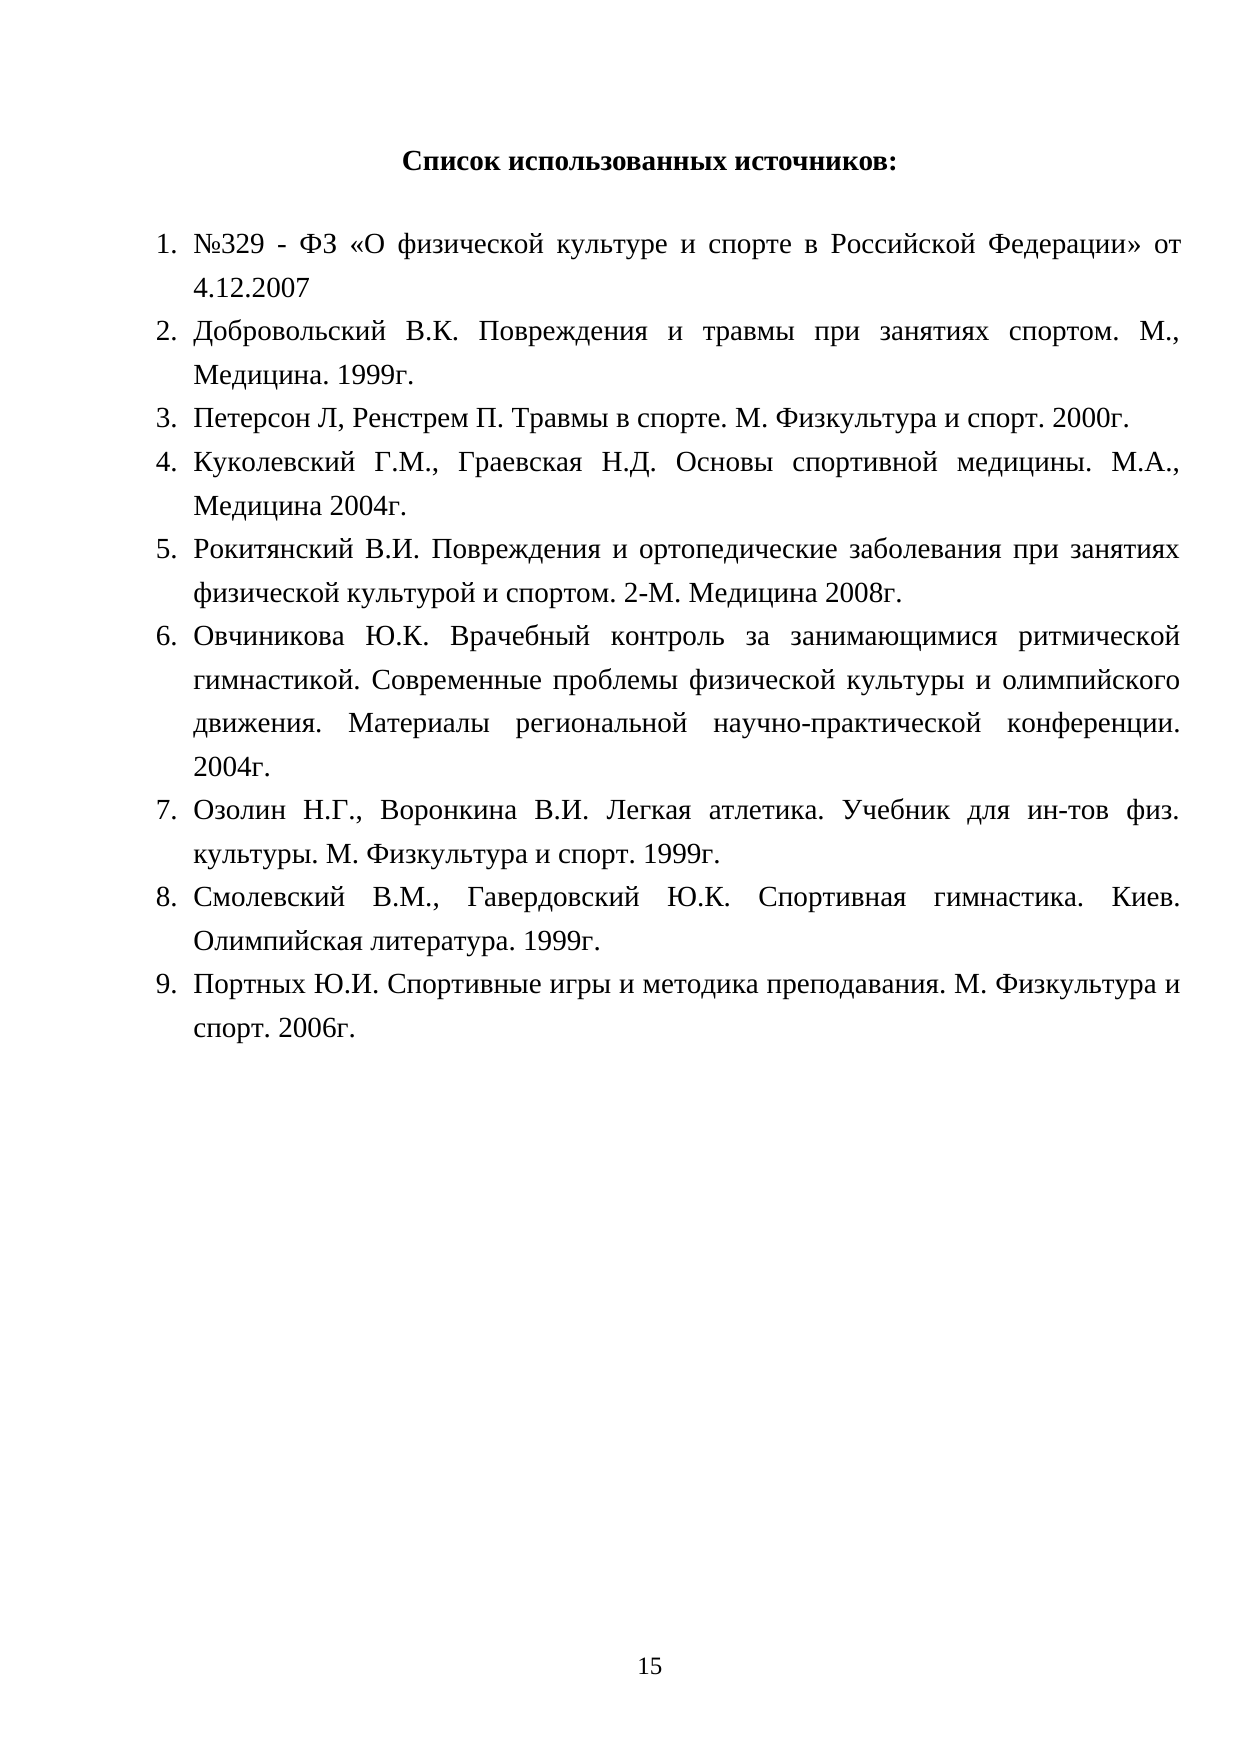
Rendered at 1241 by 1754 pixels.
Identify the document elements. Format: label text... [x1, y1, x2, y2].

list Куколевский Г.М., Граевская Н.Д. Основы спортивной медицины. М.А., Медицина 2004г. [156, 444, 1181, 521]
list Озолин Н.Г., Воронкина В.И. Легкая атлетика. Учебник для ин-тов физ. культуры. М. Физкультура и спорт. 1999г. [156, 792, 1181, 869]
list Смолевский В.М., Гавердовский Ю.К. Спортивная гимнастика. Киев. Олимпийская литература. 1999г. [156, 879, 1181, 957]
list Добровольский В.К. Повреждения и травмы при занятиях спортом. М., Медицина. 1999г. [156, 313, 1181, 391]
list Портных Ю.И. Спортивные игры и методика преподавания. М. Физкультура и спорт. 2006г. [156, 967, 1181, 1044]
list Рокитянский В.И. Повреждения и ортопедические заболевания при занятиях физической культурой и спортом. 2-М. Медицина 2008г. [156, 531, 1181, 608]
list Овчиникова Ю.К. Врачебный контроль за занимающимися ритмической гимнастикой. Современные проблемы физической культуры и олимпийского движения. Материалы региональной научно-практической конференции. 2004г. [156, 618, 1181, 782]
list Петерсон Л, Ренстрем П. Травмы в спорте. М. Физкультура и спорт. 2000г. [156, 401, 1181, 434]
list №329 - ФЗ «О физической культуре и спорте в Российской Федерации» от 4.12.2007 [156, 226, 1181, 303]
subtitle Список использованных источников: [118, 143, 1181, 177]
